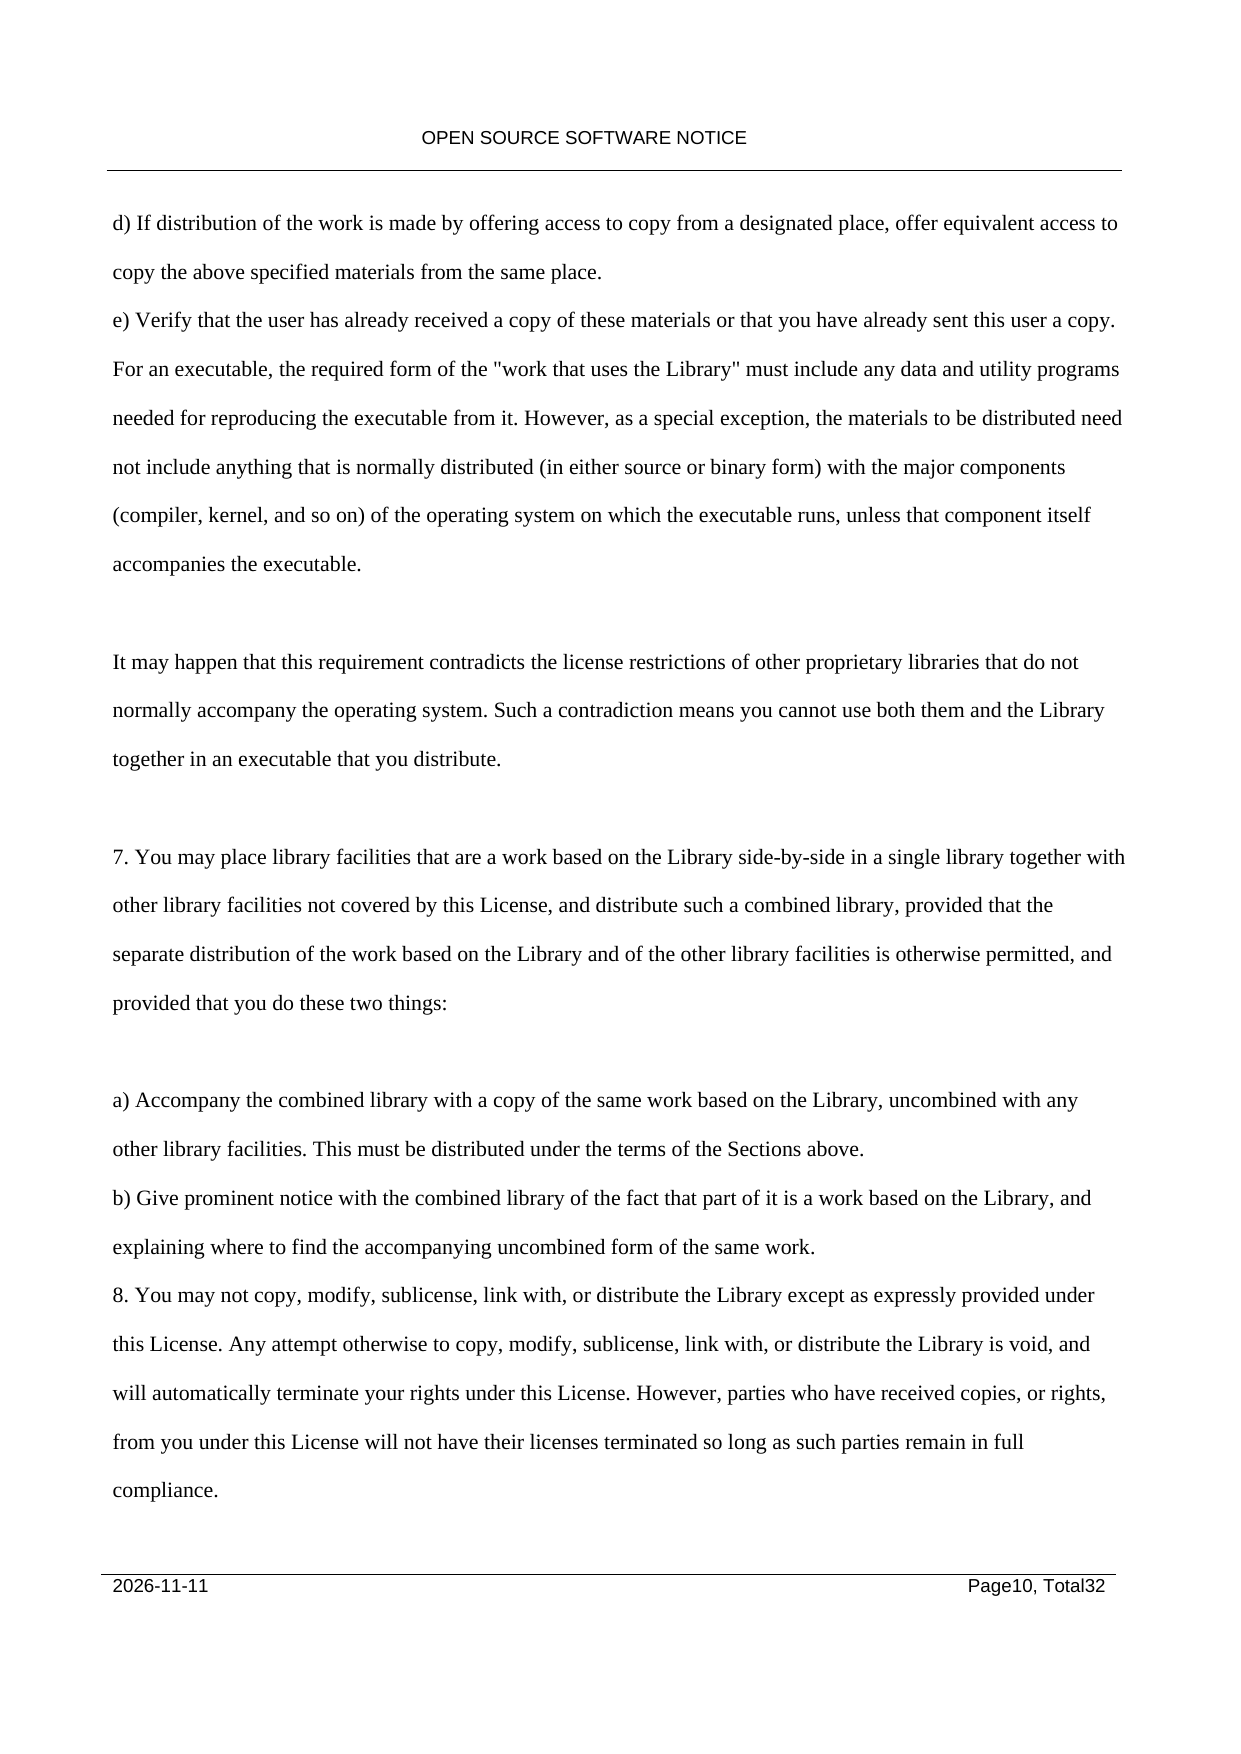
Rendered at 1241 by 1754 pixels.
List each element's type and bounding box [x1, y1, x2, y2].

text [112, 206, 1128, 1506]
